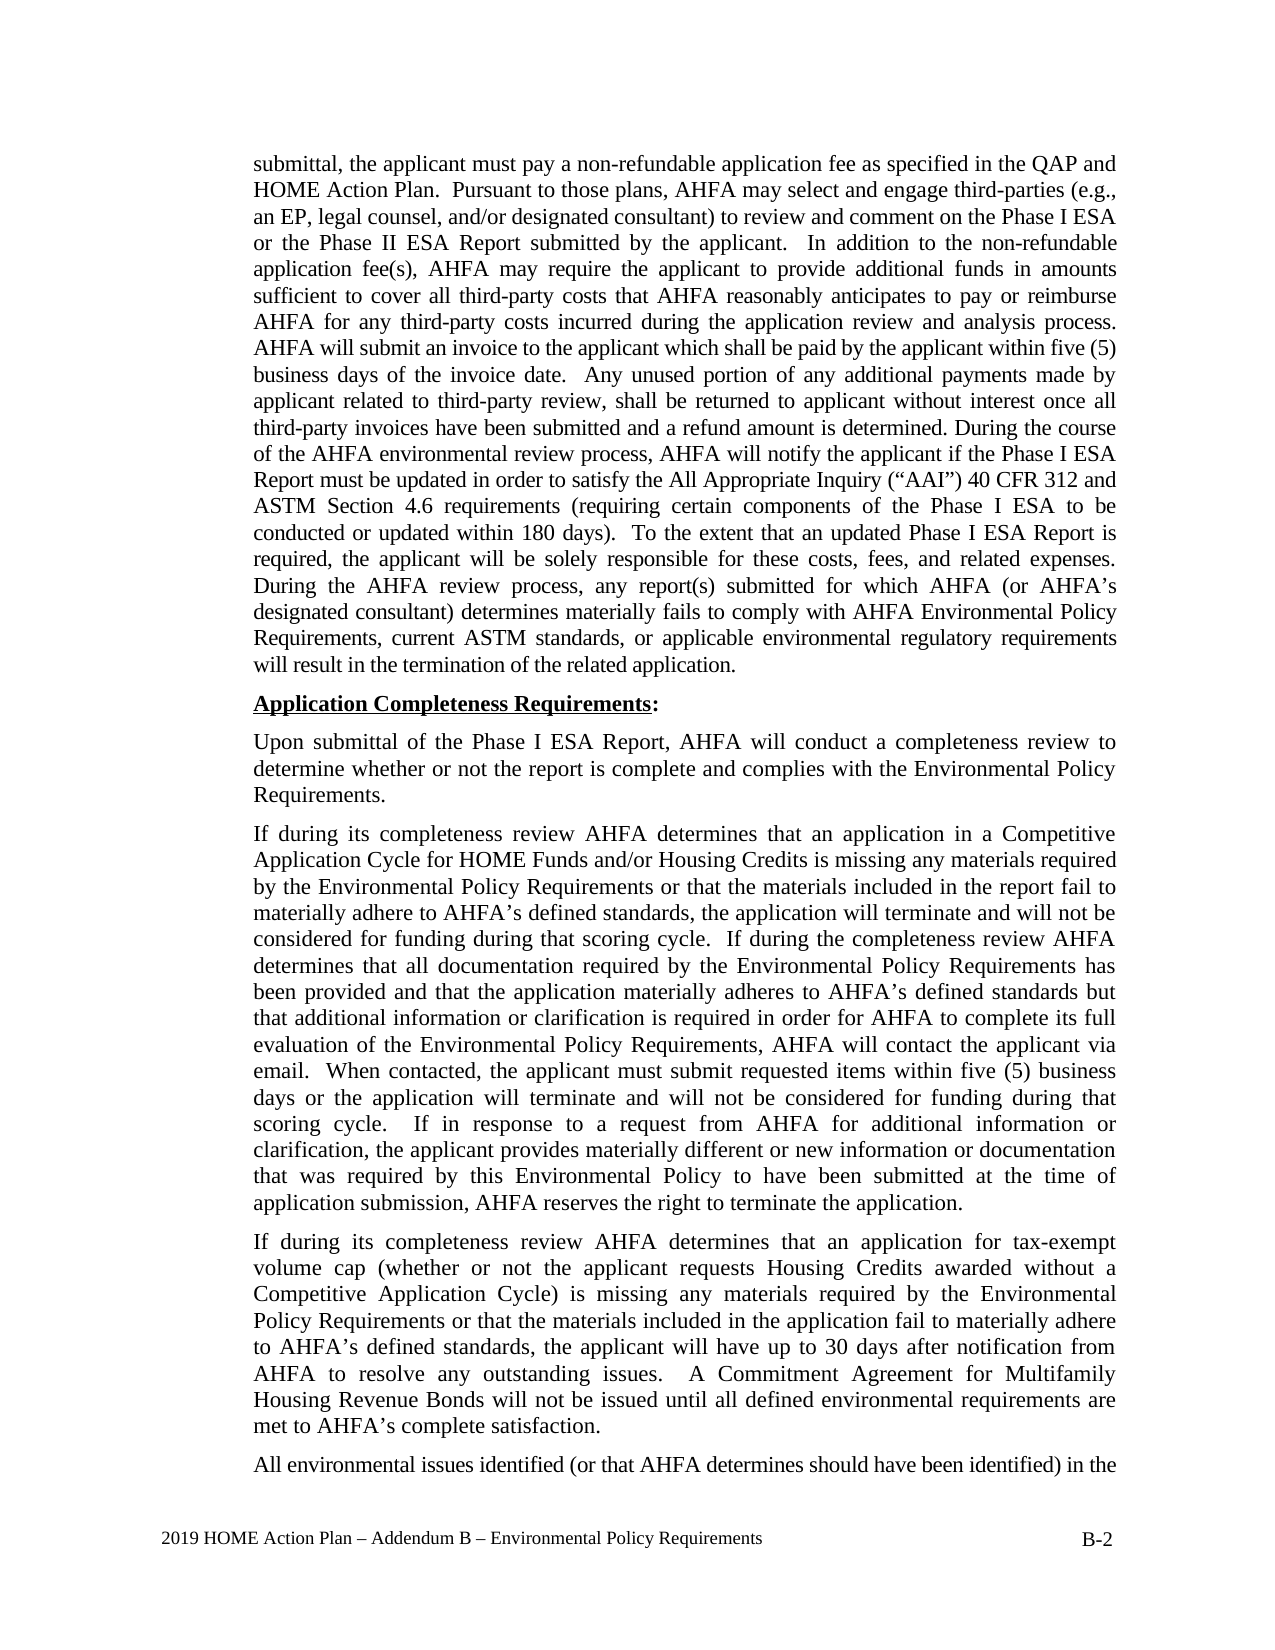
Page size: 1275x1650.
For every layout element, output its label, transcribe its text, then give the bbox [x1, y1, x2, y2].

text If during its completeness review AHFA determines that an application for tax-exempt volume cap (whether or not the applicant requests Housing Credits awarded without a Competitive Application Cycle) is missing any materials required by the Environmental Policy Requirements or that the materials included in the application fail to materially adhere to AHFA’s defined standards, the applicant will have up to 30 days after notification from AHFA to resolve any outstanding issues. A Commitment Agreement for Multifamily Housing Revenue Bonds will not be issued until all defined environmental requirements are met to AHFA’s complete satisfaction. [253, 1228, 1117, 1439]
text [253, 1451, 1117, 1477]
text If during its completeness review AHFA determines that an application in a Competitive Application Cycle for HOME Funds and/or Housing Credits is missing any materials required by the Environmental Policy Requirements or that the materials included in the report fail to materially adhere to AHFA’s defined standards, the application will terminate and will not be considered for funding during that scoring cycle. If during the completeness review AHFA determines that all documentation required by the Environmental Policy Requirements has been provided and that the application materially adheres to AHFA’s defined standards but that additional information or clarification is required in order for AHFA to complete its full evaluation of the Environmental Policy Requirements, AHFA will contact the applicant via email. When contacted, the applicant must submit requested items within five (5) business days or the application will terminate and will not be considered for funding during that scoring cycle. If in response to a request from AHFA for additional information or clarification, the applicant provides materially different or new information or documentation that was required by this Environmental Policy to have been submitted at the time of application submission, AHFA reserves the right to terminate the application. [253, 820, 1117, 1215]
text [253, 150, 1117, 677]
text Application Completeness Requirements: [253, 689, 1117, 716]
text Upon submittal of the Phase I ESA Report, AHFA will conduct a completeness review to determine whether or not the report is complete and complies with the Environmental Policy Requirements. [253, 728, 1117, 807]
